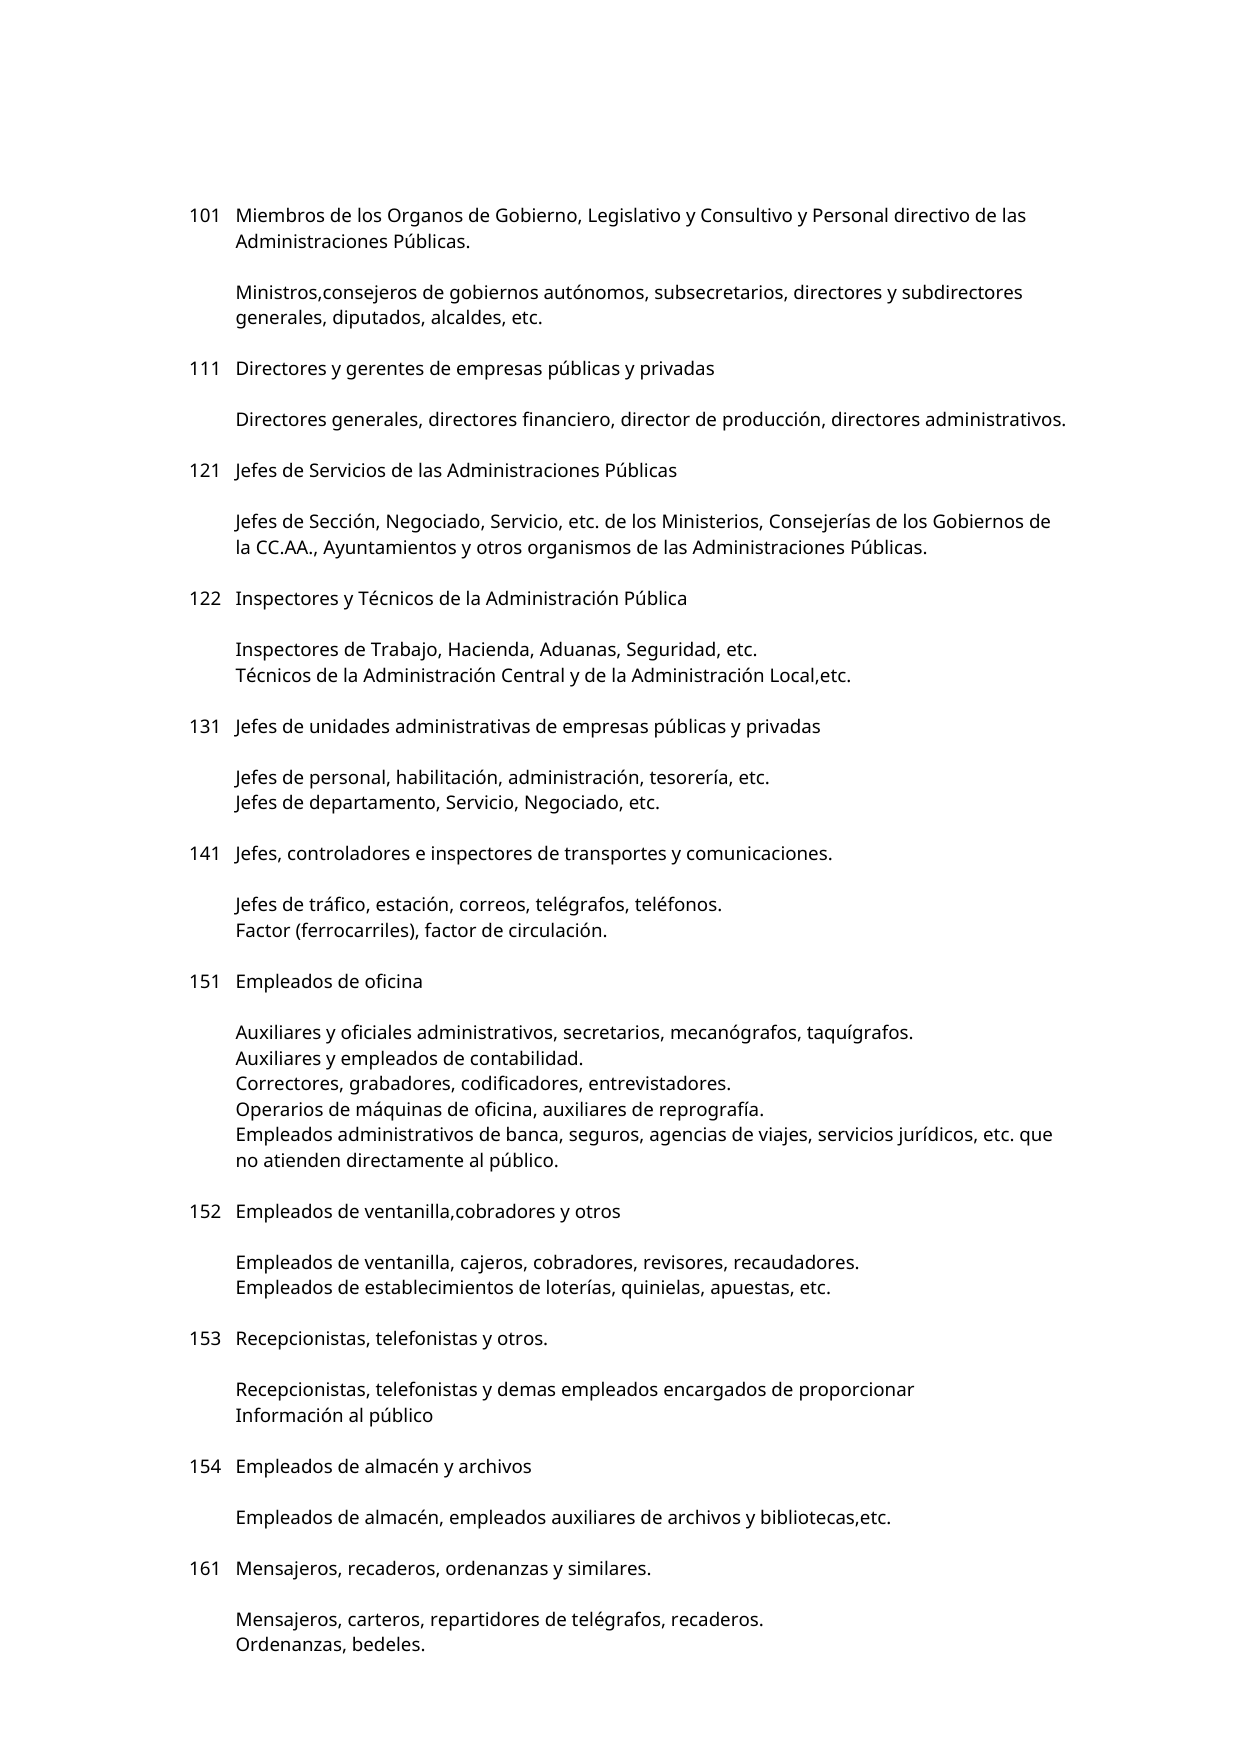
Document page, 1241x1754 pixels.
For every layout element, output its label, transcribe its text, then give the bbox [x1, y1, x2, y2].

text Recepcionistas, telefonistas y demas empleados encargados de proporcionar [189, 1377, 1116, 1402]
text Directores generales, directores financiero, director de producción, directores administrativos. [189, 407, 1116, 432]
text 121 Jefes de Servicios de las Administraciones Públicas [189, 458, 1116, 483]
text Empleados de almacén, empleados auxiliares de archivos y bibliotecas,etc. [189, 1504, 1116, 1530]
text Auxiliares y oficiales administrativos, secretarios, mecanógrafos, taquígrafos. [189, 1019, 1116, 1045]
text Auxiliares y empleados de contabilidad. [189, 1045, 1116, 1070]
text Jefes de Sección, Negociado, Servicio, etc. de los Ministerios, Consejerías de los Gobiernos de la CC.AA., Ayuntamientos y otros organismos de las Administraciones Públicas. [189, 509, 1070, 560]
text 154 Empleados de almacén y archivos [189, 1453, 1116, 1479]
text 141 Jefes, controladores e inspectores de transportes y comunicaciones. [189, 841, 1116, 866]
text Correctores, grabadores, codificadores, entrevistadores. [189, 1070, 1116, 1096]
text Ordenanzas, bedeles. [189, 1632, 1116, 1657]
text Información al público [189, 1402, 1116, 1428]
text Operarios de máquinas de oficina, auxiliares de reprografía. [189, 1096, 1116, 1121]
text 111 Directores y gerentes de empresas públicas y privadas [189, 356, 1116, 381]
text Factor (ferrocarriles), factor de circulación. [189, 917, 1116, 943]
text Inspectores de Trabajo, Hacienda, Aduanas, Seguridad, etc. [189, 636, 1116, 662]
text Jefes de departamento, Servicio, Negociado, etc. [189, 789, 1116, 815]
text 153 Recepcionistas, telefonistas y otros. [189, 1326, 1116, 1351]
text 151 Empleados de oficina [189, 968, 1116, 994]
text 161 Mensajeros, recaderos, ordenanzas y similares. [189, 1555, 1116, 1581]
text Técnicos de la Administración Central y de la Administración Local,etc. [189, 662, 1116, 687]
text 122 Inspectores y Técnicos de la Administración Pública [189, 585, 1116, 611]
text 131 Jefes de unidades administrativas de empresas públicas y privadas [189, 713, 1116, 738]
text Empleados de ventanilla, cajeros, cobradores, revisores, recaudadores. [189, 1249, 1116, 1274]
text Empleados administrativos de banca, seguros, agencias de viajes, servicios jurídicos, etc. que no atienden directamente al público. [189, 1121, 1070, 1172]
text 152 Empleados de ventanilla,cobradores y otros [189, 1198, 1116, 1223]
text Jefes de tráfico, estación, correos, telégrafos, teléfonos. [189, 892, 1116, 917]
text 101 Miembros de los Organos de Gobierno, Legislativo y Consultivo y Personal directivo de las Administraciones Públicas. [189, 203, 1070, 254]
text Jefes de personal, habilitación, administración, tesorería, etc. [189, 764, 1116, 789]
text Ministros,consejeros de gobiernos autónomos, subsecretarios, directores y subdirectores generales, diputados, alcaldes, etc. [189, 279, 1070, 330]
text Mensajeros, carteros, repartidores de telégrafos, recaderos. [189, 1606, 1116, 1632]
text Empleados de establecimientos de loterías, quinielas, apuestas, etc. [189, 1274, 1116, 1300]
